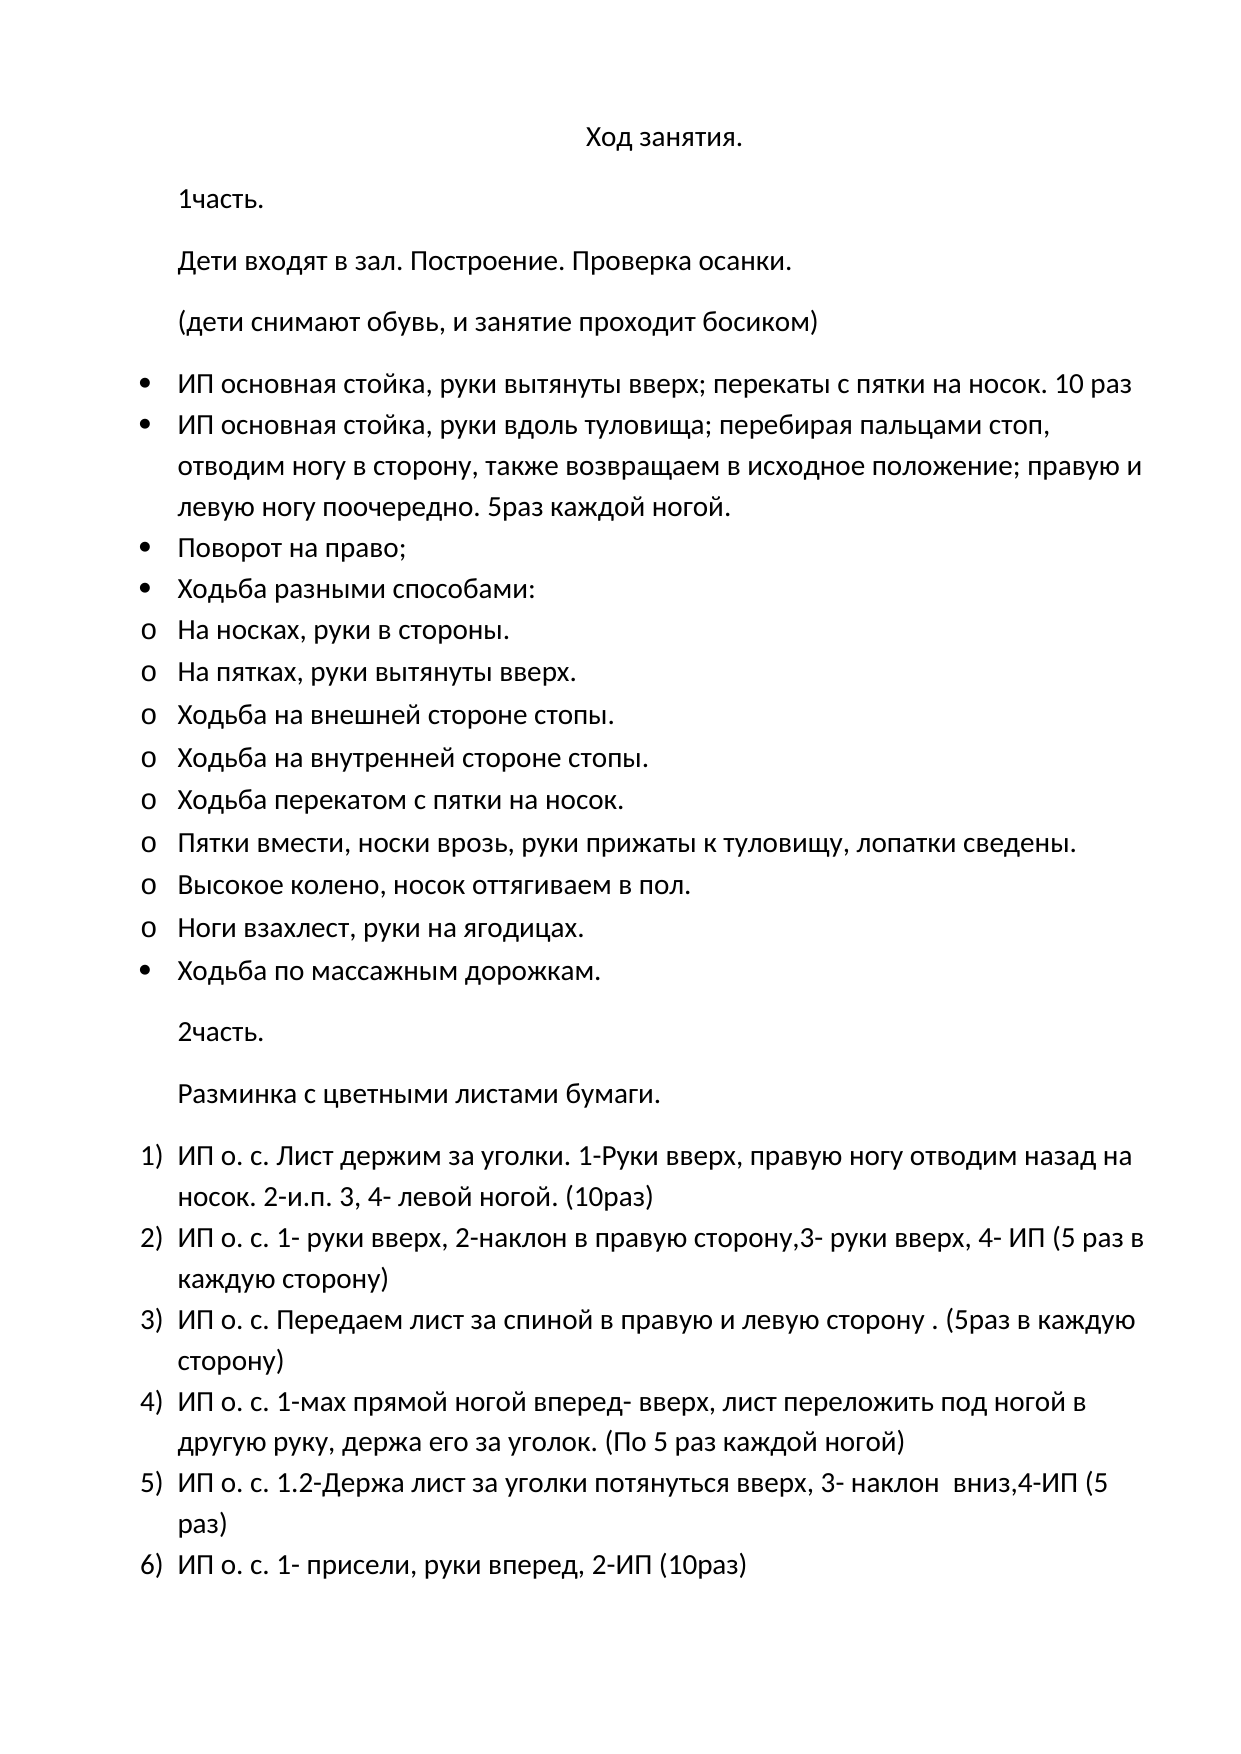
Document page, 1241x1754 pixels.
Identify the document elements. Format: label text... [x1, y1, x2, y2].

list На пятках, руки вытянуты вверх. [140, 653, 1152, 691]
list Высокое колено, носок оттягиваем в пол. [140, 866, 1152, 903]
text (дети снимают обувь, и занятие проходит босиком) [177, 303, 1152, 339]
list Ходьба на внутренней стороне стопы. [140, 739, 1152, 776]
text Разминка с цветными листами бумаги. [177, 1075, 1152, 1111]
list Ходьба перекатом с пятки на носок. [140, 781, 1152, 818]
list ИП о. с. 1.2-Держа лист за уголки потянуться вверх, 3- наклон вниз,4-ИП (5 раз) [140, 1464, 1152, 1541]
list Поворот на право; [140, 529, 1152, 564]
list ИП о. с. 1- присели, руки вперед, 2-ИП (10раз) [140, 1546, 1152, 1582]
list Ходьба разными способами: [140, 570, 1152, 606]
list ИП основная стойка, руки вытянуты вверх; перекаты с пятки на носок. 10 раз [140, 365, 1152, 401]
list ИП о. с. 1- руки вверх, 2-наклон в правую сторону,3- руки вверх, 4- ИП (5 раз в каждую сторону) [140, 1219, 1152, 1295]
text 1часть. [177, 180, 1152, 216]
list ИП о. с. Передаем лист за спиной в правую и левую сторону . (5раз в каждую сторону) [140, 1301, 1152, 1377]
list ИП о. с. 1-мах прямой ногой вперед- вверх, лист переложить под ногой в другую руку, держа его за уголок. (По 5 раз каждой ногой) [140, 1383, 1152, 1459]
list Ноги взахлест, руки на ягодицах. [140, 909, 1152, 946]
text Ход занятия. [177, 118, 1152, 154]
list ИП основная стойка, руки вдоль туловища; перебирая пальцами стоп, отводим ногу в сторону, также возвращаем в исходное положение; правую и левую ногу поочередно. 5раз каждой ногой. [140, 406, 1152, 524]
list Пятки вмести, носки врозь, руки прижаты к туловищу, лопатки сведены. [140, 824, 1152, 861]
list Ходьба по массажным дорожкам. [140, 952, 1152, 987]
text 2часть. [177, 1013, 1152, 1049]
list На носках, руки в стороны. [140, 611, 1152, 648]
list Ходьба на внешней стороне стопы. [140, 696, 1152, 733]
list ИП о. с. Лист держим за уголки. 1-Руки вверх, правую ногу отводим назад на носок. 2-и.п. 3, 4- левой ногой. (10раз) [140, 1137, 1152, 1213]
text Дети входят в зал. Построение. Проверка осанки. [177, 242, 1152, 277]
